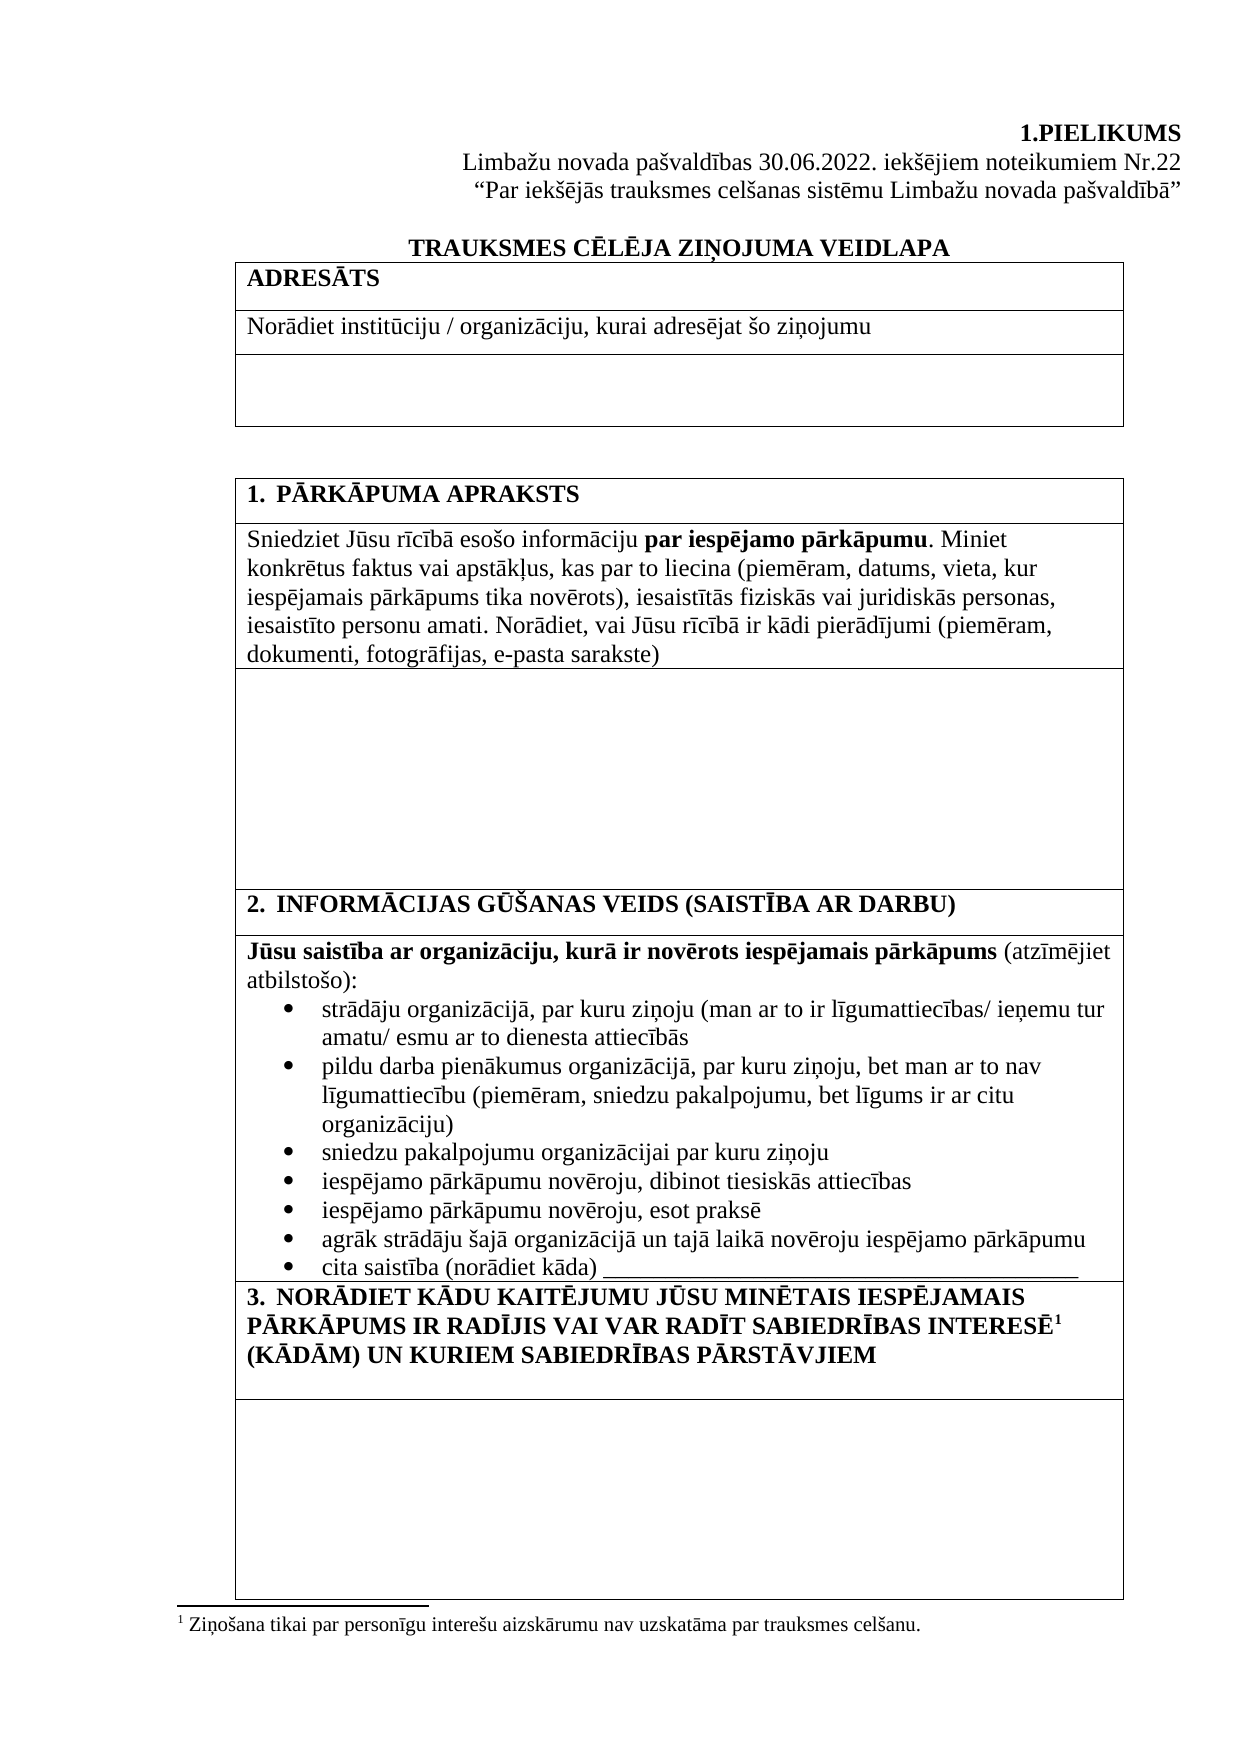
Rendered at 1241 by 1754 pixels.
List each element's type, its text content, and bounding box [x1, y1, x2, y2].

table_cell Sniedziet Jūsu rīcībā esošo informāciju par iespējamo pārkāpumu. Miniet konkrētus faktus vai apstākļus, kas par to liecina (piemēram, datums, vieta, kur iespējamais pārkāpums tika novērots), iesaistītās fiziskās vai juridiskās personas, iesaistīto personu amati. Norādiet, vai Jūsu rīcībā ir kādi pierādījumi (piemēram, dokumenti, fotogrāfijas, e-pasta sarakste) [236, 524, 1123, 668]
table_cell [236, 669, 1123, 888]
table_cell [236, 355, 1123, 426]
table_cell Jūsu saistība ar organizāciju, kurā ir novērots iespējamais pārkāpums (atzīmējiet atbilstošo): strādāju organizācijā, par kuru ziņoju (man ar to ir līgumattiecības/ ieņemu tur amatu/ esmu ar to dienesta attiecībās pildu darba pienākumus organizācijā, par kuru ziņoju, bet man ar to nav līgumattiecību (piemēram, sniedzu pakalpojumu, bet līgums ir ar citu organizāciju) sniedzu pakalpojumu organizācijai par kuru ziņoju iespējamo pārkāpumu novēroju, dibinot tiesiskās attiecības iespējamo pārkāpumu novēroju, esot praksē agrāk strādāju šajā organizācijā un tajā laikā novēroju iespējamo pārkāpumu cita saistība (norādiet kāda) ______________________________________ [236, 936, 1123, 1281]
text Limbažu novada pašvaldības 30.06.2022. iekšējiem noteikumiem Nr.22 [177, 147, 1181, 176]
table_header PĀRKĀPUMA APRAKSTS [236, 479, 1123, 523]
text 1.PIELIKUMS [177, 118, 1181, 147]
table_cell [236, 1400, 1123, 1599]
table_cell Norādiet institūciju / organizāciju, kurai adresējat šo ziņojumu [236, 311, 1123, 354]
table_header ADRESĀTS [236, 263, 1123, 310]
table_cell NORĀDIET KĀDU KAITĒJUMU JŪSU MINĒTAIS IESPĒJAMAIS PĀRKĀPUMS IR RADĪJIS VAI VAR RADĪT SABIEDRĪBAS INTERESĒ (KĀDĀM) UN KURIEM SABIEDRĪBAS PĀRSTĀVJIEM [236, 1282, 1123, 1398]
text “Par iekšējās trauksmes celšanas sistēmu Limbažu novada pašvaldībā” [177, 176, 1181, 204]
table_cell INFORMĀCIJAS GŪŠANAS VEIDS (SAISTĪBA AR DARBU) [236, 890, 1123, 935]
text TRAUKSMES CĒLĒJA ZIŅOJUMA VEIDLAPA [177, 233, 1181, 262]
